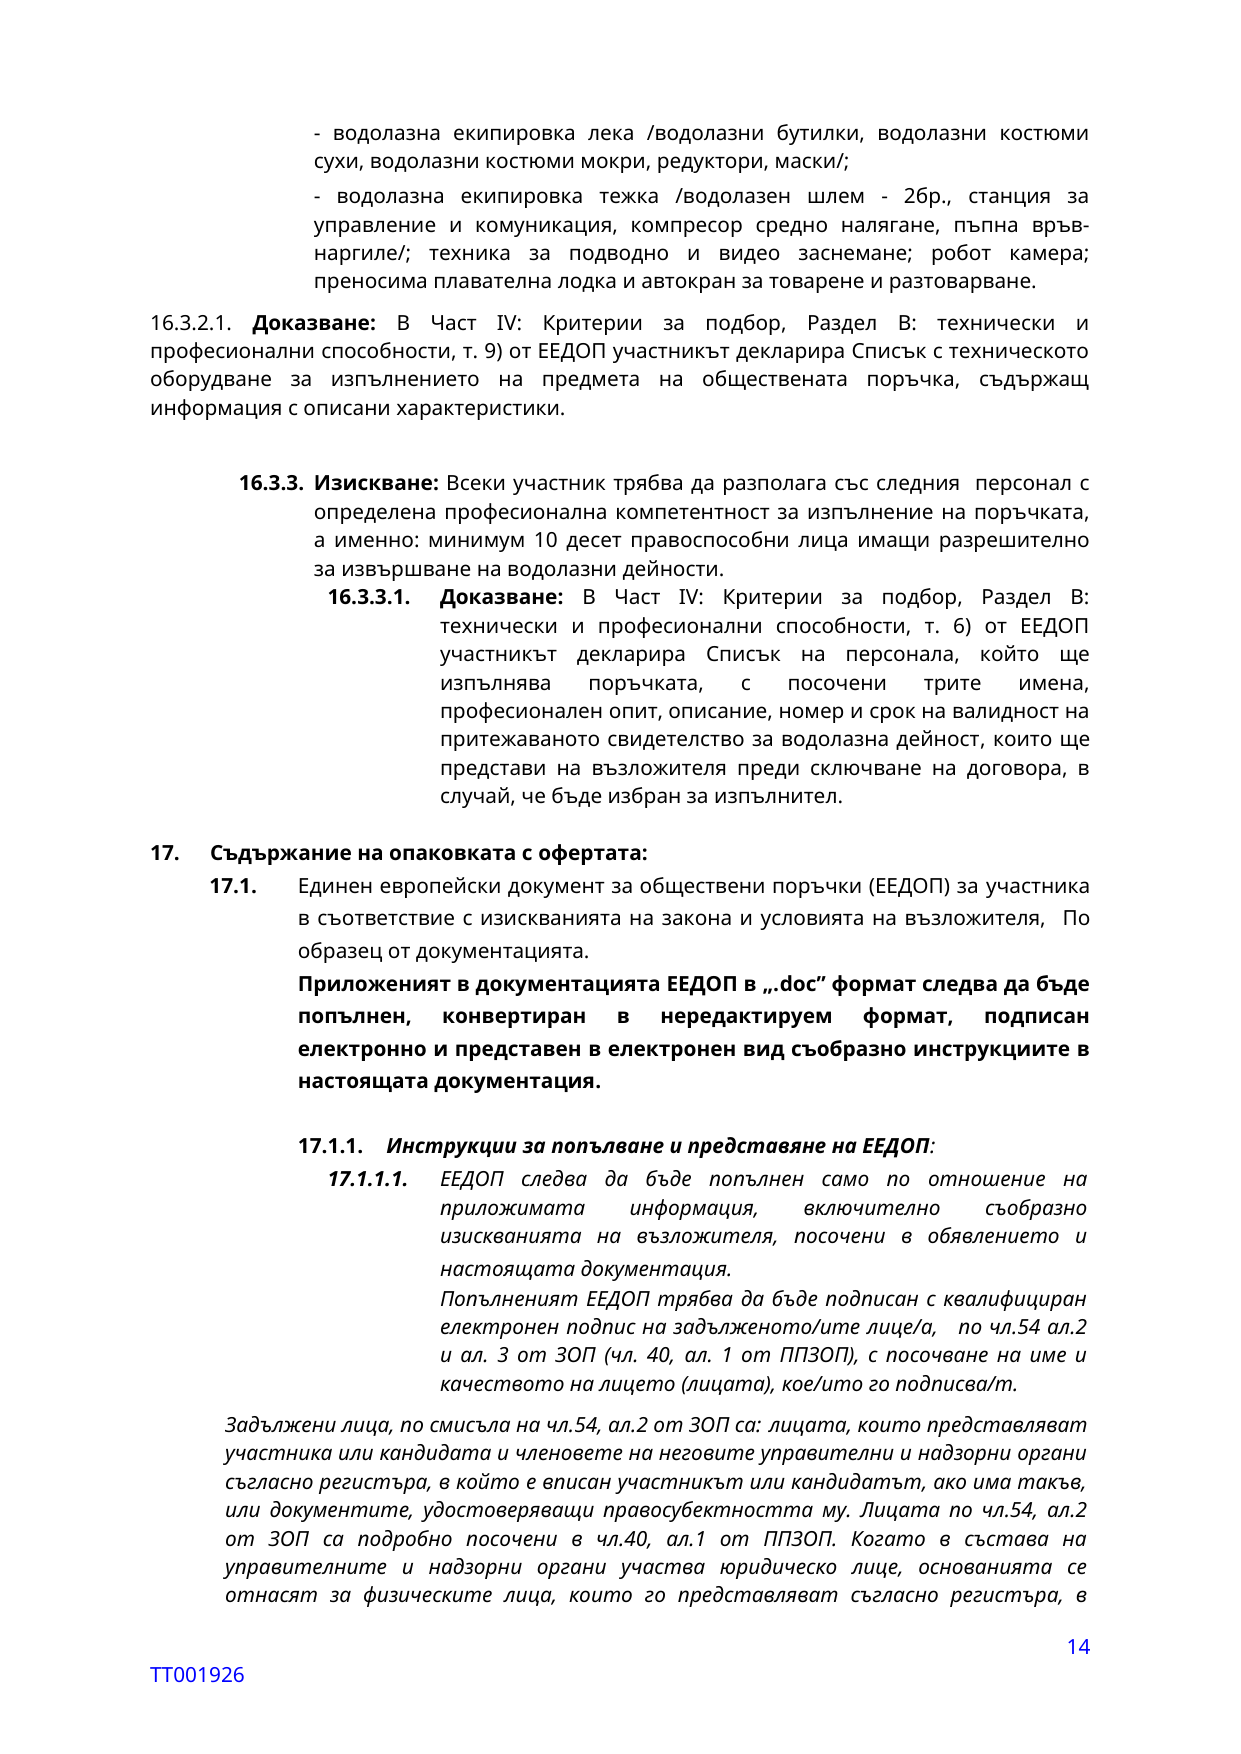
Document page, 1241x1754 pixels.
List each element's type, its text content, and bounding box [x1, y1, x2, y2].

list Съдържание на опаковката с офертата: [150, 838, 1090, 867]
list Доказване: В Част IV: Критерии за подбор, Раздел В: технически и професионални способности, т. 6) от ЕЕДОП участникът декларира Списък на персонала, който ще изпълнява поръчката, с посочени трите имена, професионален опит, описание, номер и срок на валидност на притежаваното свидетелство за водолазна дейност, които ще представи на възложителя преди сключване на договора, в случай, че бъде избран за изпълнител. [327, 582, 1090, 810]
text 16.3.2.1. Доказване: В Част IV: Критерии за подбор, Раздел В: технически и професионални способности, т. 9) от ЕЕДОП участникът декларира Списък с техническото оборудване за изпълнението на предмета на обществената поръчка, съдържащ информация с описани характеристики. [150, 308, 1090, 421]
list Единен европейски документ за обществени поръчки (ЕЕДОП) за участника в съответствие с изискванията на закона и условията на възложителя, По образец от документацията. [209, 871, 1090, 964]
list Изискване: Всеки участник трябва да разполага със следния персонал с определена професионална компетентност за изпълнение на поръчката, а именно: минимум 10 десет правоспособни лица имащи разрешително за извършване на водолазни дейности. [239, 468, 1090, 582]
list Попълненият ЕЕДОП трябва да бъде подписан с квалифициран електронен подпис на задълженото/ите лице/а, по чл.54 ал.2 и ал. 3 от ЗОП (чл. 40, ал. 1 от ППЗОП), с посочване на име и качеството на лицето (лицата), кое/ито го подписва/т. [440, 1284, 1090, 1397]
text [150, 1410, 1090, 1609]
text - водолазна екипировка тежка /водолазен шлем - 2бр., станция за управление и комуникация, компресор средно налягане, пъпна връв-наргиле/; техника за подводно и видео заснемане; робот камера; преносима плавателна лодка и автокран за товарене и разтоварване. [314, 181, 1090, 295]
list ЕЕДОП следва да бъде попълнен само по отношение на приложимата информация, включително съобразно изискванията на възложителя, посочени в обявлението и настоящата документация. [327, 1164, 1090, 1284]
list Инструкции за попълване и представяне на ЕЕДОП: [298, 1132, 1090, 1160]
text - водолазна екипировка лека /водолазни бутилки, водолазни костюми сухи, водолазни костюми мокри, редуктори, маски/; [314, 118, 1090, 175]
list Приложеният в документацията ЕЕДОП в „.doc” формат следва да бъде попълнен, конвертиран в нередактируем формат, подписан електронно и представен в електронен вид съобразно инструкциите в настоящата документация. [298, 969, 1090, 1095]
